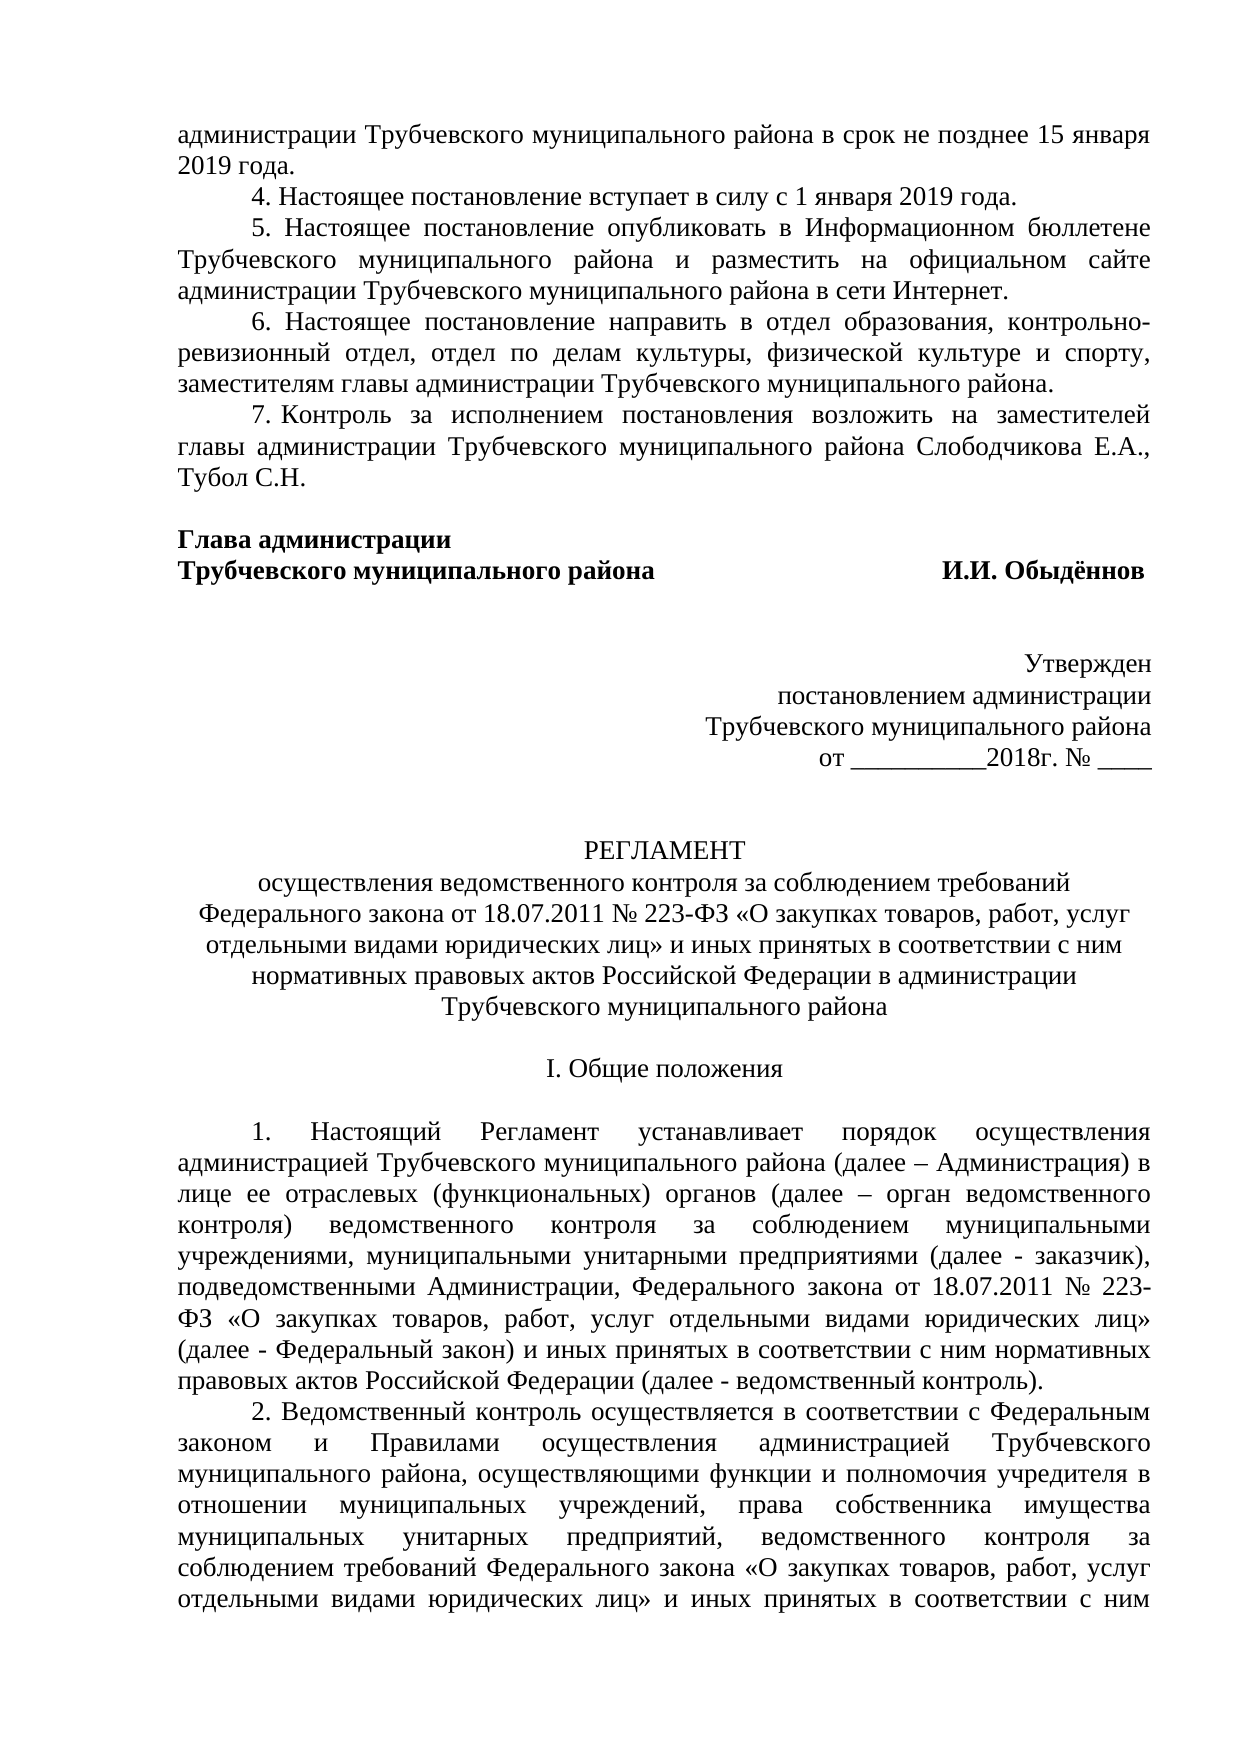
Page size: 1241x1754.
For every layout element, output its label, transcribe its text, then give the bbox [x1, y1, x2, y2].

text Трубчевского муниципального района И.И. Обыдённов [177, 554, 1152, 585]
text 4. Настоящее постановление вступает в силу с 1 января 2019 года. [177, 180, 1152, 212]
text 6. Настоящее постановление направить в отдел образования, контрольно-ревизионный отдел, отдел по делам культуры, физической культуре и спорту, заместителям главы администрации Трубчевского муниципального района. [177, 305, 1152, 398]
text I. Общие положения [177, 1052, 1152, 1084]
text осуществления ведомственного контроля за соблюдением требований Федерального закона от 18.07.2011 № 223-ФЗ «О закупках товаров, работ, услуг отдельными видами юридических лиц» и иных принятых в соответствии с ним нормативных правовых актов Российской Федерации в администрации Трубчевского муниципального района [177, 866, 1152, 1021]
text Трубчевского муниципального района [177, 710, 1152, 741]
text постановлением администрации [177, 679, 1152, 710]
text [177, 118, 1152, 180]
text 5. Настоящее постановление опубликовать в Информационном бюллетене Трубчевского муниципального района и разместить на официальном сайте администрации Трубчевского муниципального района в сети Интернет. [177, 212, 1152, 305]
text 1. Настоящий Регламент устанавливает порядок осуществления администрацией Трубчевского муниципального района (далее – Администрация) в лице ее отраслевых (функциональных) органов (далее – орган ведомственного контроля) ведомственного контроля за соблюдением муниципальными учреждениями, муниципальными унитарными предприятиями (далее - заказчик), подведомственными Администрации, Федерального закона от 18.07.2011 № 223-ФЗ «О закупках товаров, работ, услуг отдельными видами юридических лиц» (далее - Федеральный закон) и иных принятых в соответствии с ним нормативных правовых актов Российской Федерации (далее - ведомственный контроль). [177, 1115, 1152, 1395]
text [177, 1395, 1152, 1613]
text от __________2018г. № ____ [177, 741, 1152, 772]
text Утвержден [177, 648, 1152, 679]
text РЕГЛАМЕНТ [177, 834, 1152, 866]
list Контроль за исполнением постановления возложить на заместителей главы администрации Трубчевского муниципального района Слободчикова Е.А., Тубол С.Н. [177, 398, 1152, 492]
text Глава администрации [177, 523, 1152, 554]
